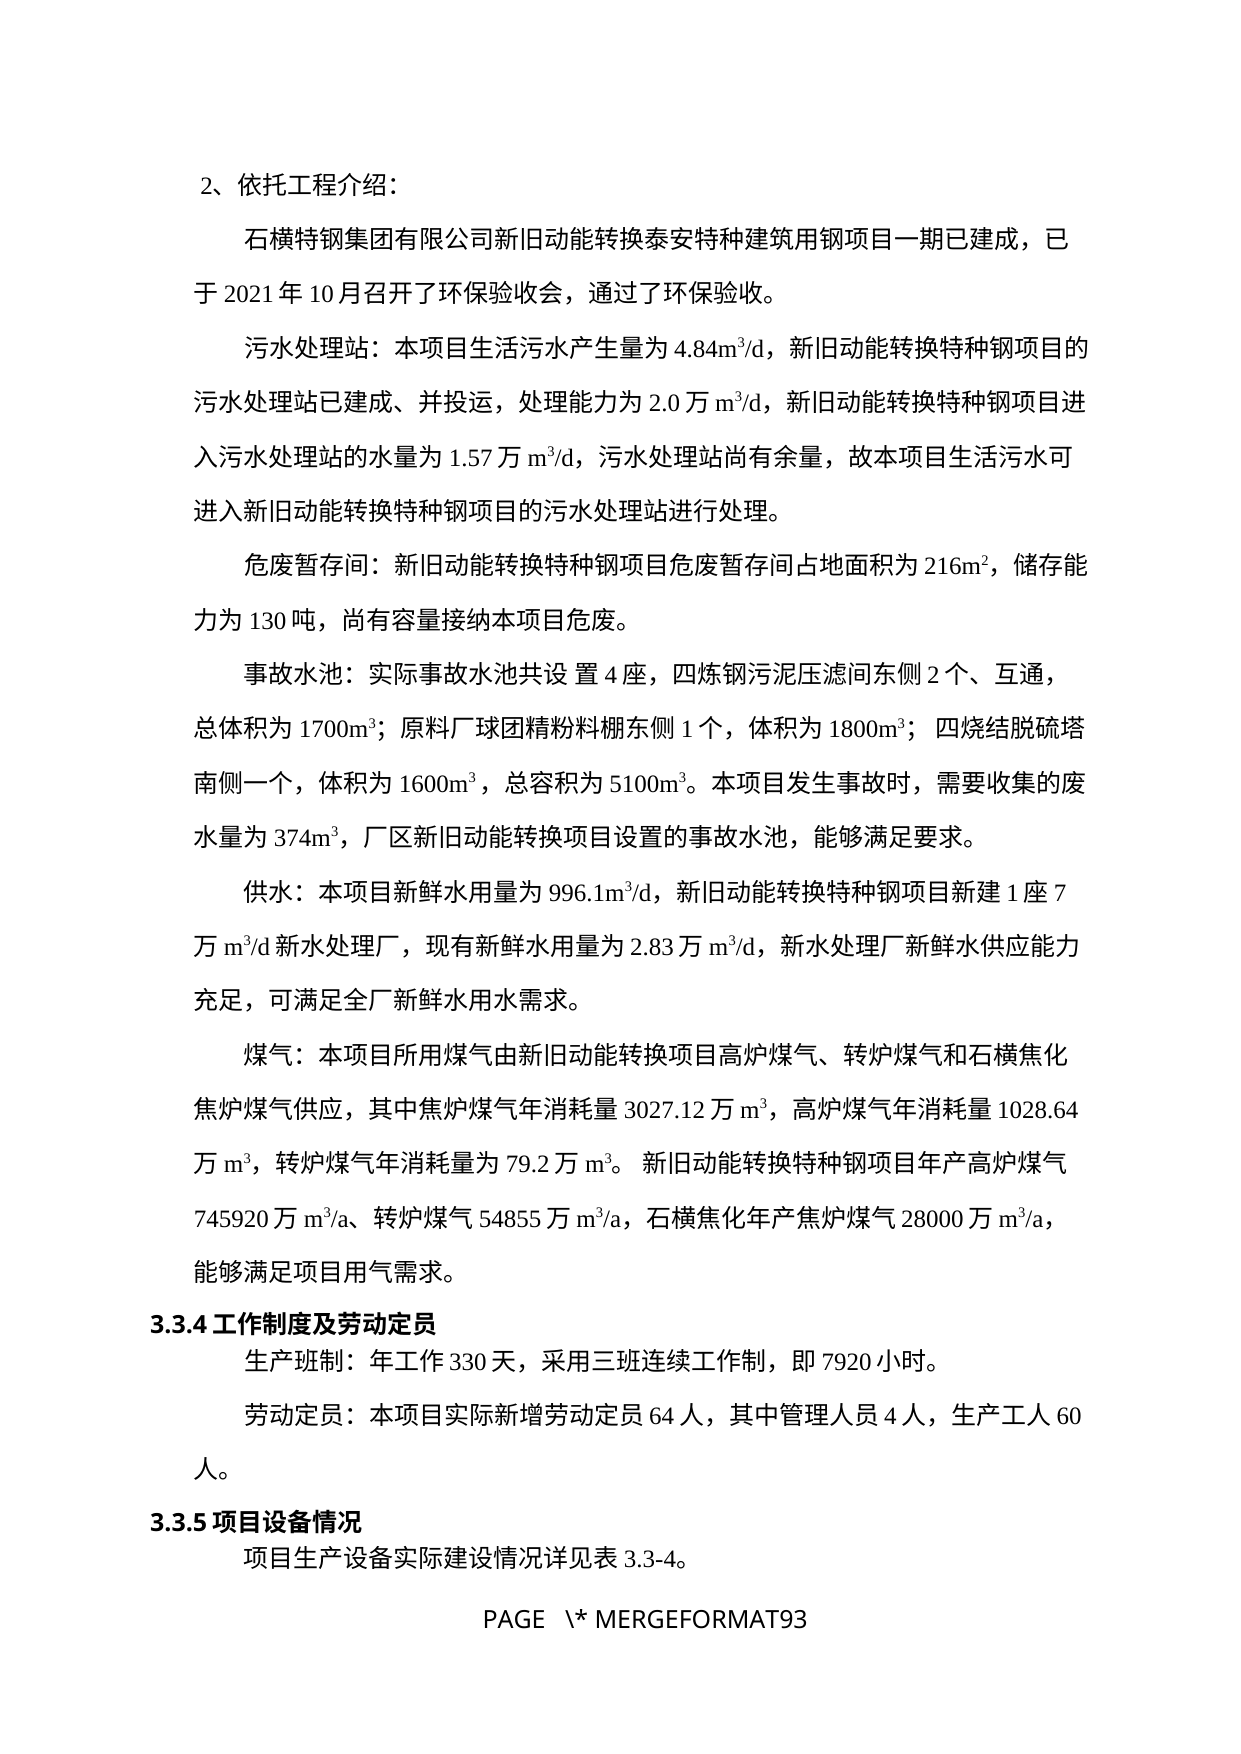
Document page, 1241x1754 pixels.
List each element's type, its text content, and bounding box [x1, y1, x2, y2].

text 劳动定员：本项目实际新增劳动定员64人，其中管理人员4人，生产工人60人。 [194, 1395, 1090, 1486]
text 危废暂存间：新旧动能转换特种钢项目危废暂存间占地面积为216m2，储存能力为130吨，尚有容量接纳本项目危废。 [194, 546, 1090, 636]
subtitle 3.3.5项目设备情况 [150, 1504, 1090, 1538]
text 煤气：本项目所用煤气由新旧动能转换项目高炉煤气、转炉煤气和石横焦化焦炉煤气供应，其中焦炉煤气年消耗量3027.12万m3，高炉煤气年消耗量1028.64万m3，转炉煤气年消耗量为79.2万 m3。 新旧动能转换特种钢项目年产高炉煤气745920万m3/a、转炉煤气54855万m3/a，石横焦化年产焦炉煤气28000万m3/a，能够满足项目用气需求。 [194, 1035, 1090, 1289]
text 项目生产设备实际建设情况详见表3.3-4。 [194, 1538, 1090, 1574]
text 污水处理站：本项目生活污水产生量为4.84m3/d，新旧动能转换特种钢项目的污水处理站已建成、并投运，处理能力为2.0万m3/d，新旧动能转换特种钢项目进入污水处理站的水量为1.57万m3/d，污水处理站尚有余量，故本项目生活污水可进入新旧动能转换特种钢项目的污水处理站进行处理。 [194, 328, 1090, 528]
text 石横特钢集团有限公司新旧动能转换泰安特种建筑用钢项目一期已建成，已于2021年10月召开了环保验收会，通过了环保验收。 [194, 219, 1090, 310]
text 2、依托工程介绍： [150, 165, 1090, 201]
text 生产班制：年工作330天，采用三班连续工作制，即7920小时。 [194, 1341, 1090, 1377]
text 事故水池：实际事故水池共设 置4座，四炼钢污泥压滤间东侧2个、互通，总体积为1700m3；原料厂球团精粉料棚东侧1个，体积为1800m3； 四烧结脱硫塔南侧一个，体积为1600m3 ，总容积为5100m3。本项目发生事故时，需要收集的废水量为374m3，厂区新旧动能转换项目设置的事故水池，能够满足要求。 [194, 654, 1090, 854]
text 供水：本项目新鲜水用量为996.1m3/d，新旧动能转换特种钢项目新建1座7万m3/d新水处理厂，现有新鲜水用量为2.83万m3/d，新水处理厂新鲜水供应能力充足，可满足全厂新鲜水用水需求。 [194, 872, 1090, 1017]
subtitle 3.3.4工作制度及劳动定员 [150, 1307, 1090, 1341]
